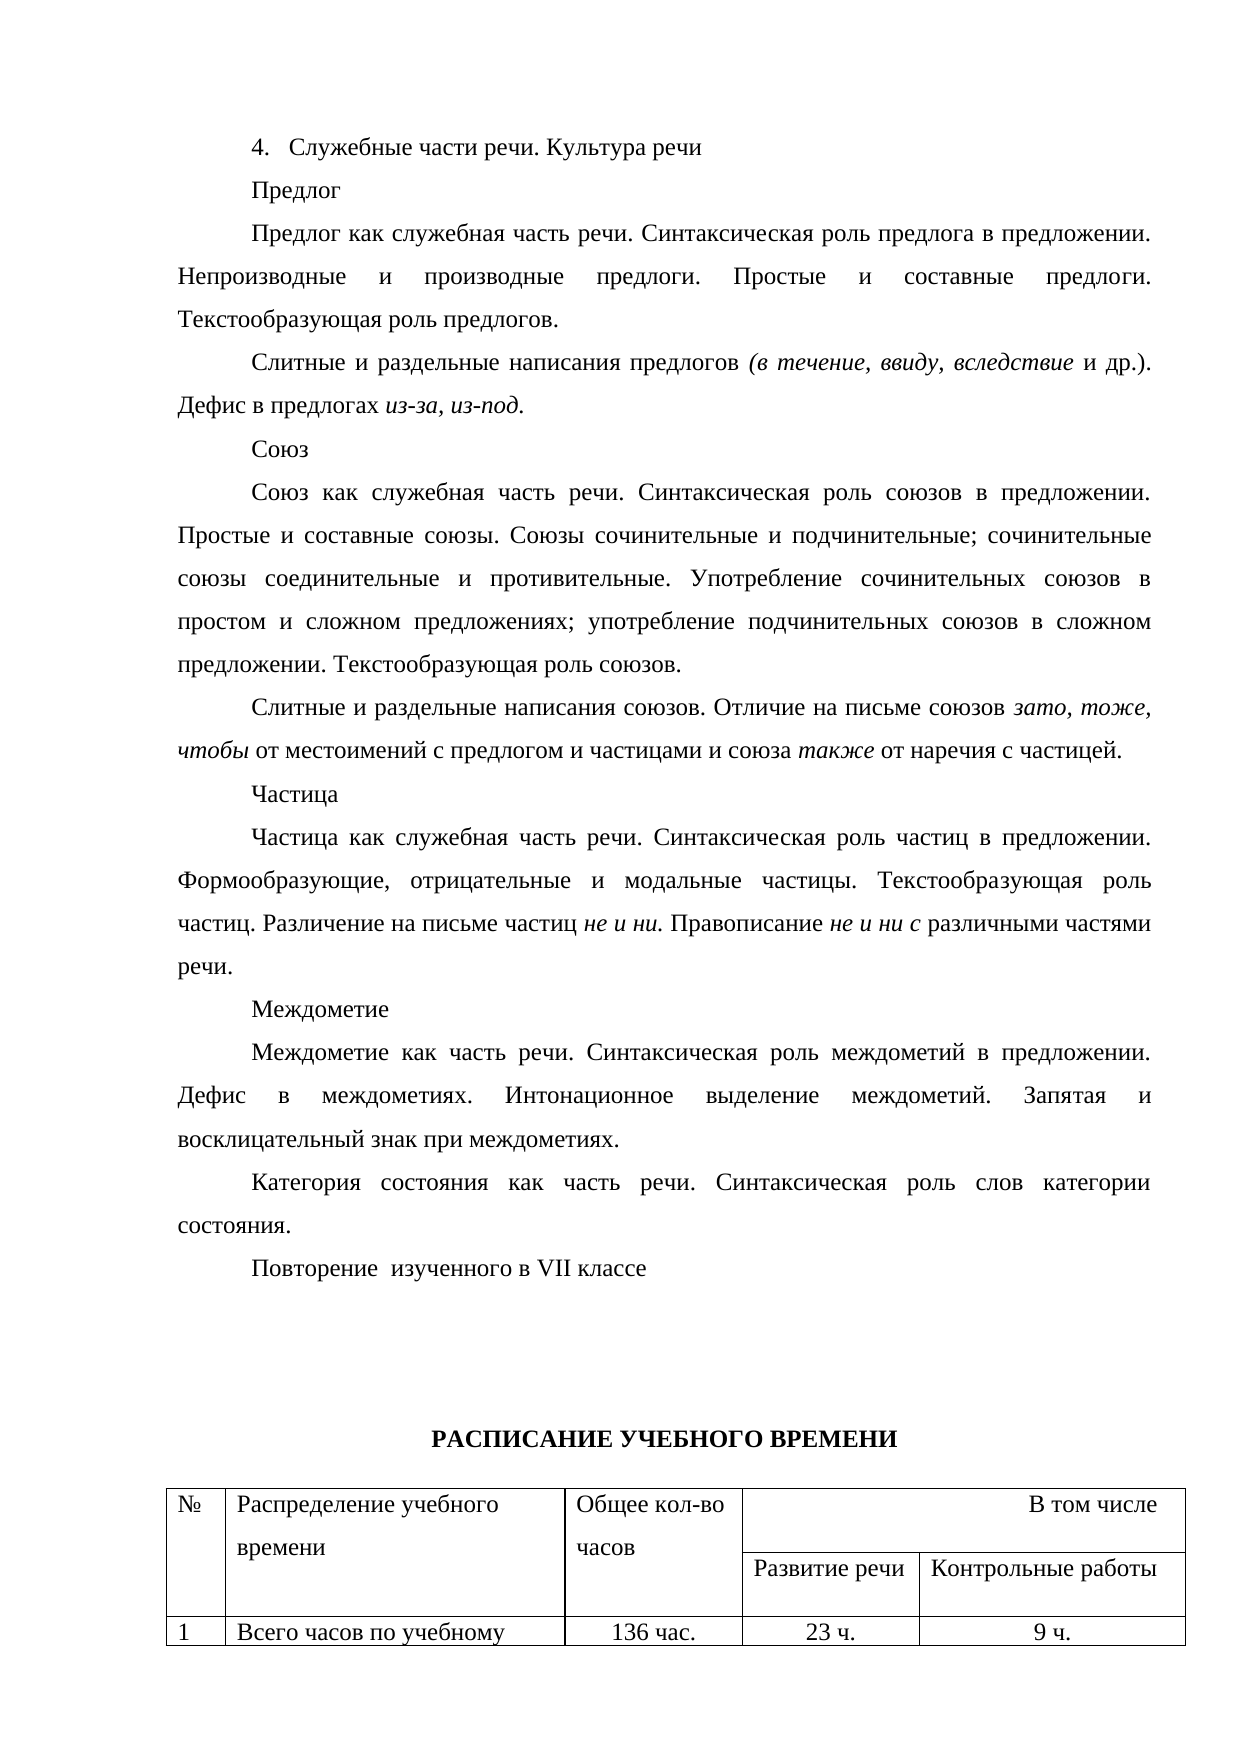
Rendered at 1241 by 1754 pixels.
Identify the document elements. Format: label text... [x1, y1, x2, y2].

text Слитные и раздельные написания предлогов (в течение, ввиду, вследствие и др.). Дефис в предлогах из-за, из-под. [177, 347, 1152, 419]
text Частица [177, 779, 1152, 807]
text Частица как служебная часть речи. Синтаксическая роль частиц в предложении. Формообразующие, отрицательные и модальные частицы. Текстообразующая роль частиц. Различение на письме частиц не и ни. Правописание не и ни с различными частями речи. [177, 822, 1152, 980]
table_cell 1 [167, 1617, 225, 1645]
text Предлог [177, 175, 1152, 204]
table_header Общее кол-во часов [566, 1489, 742, 1616]
table_cell Контрольные работы [920, 1553, 1185, 1616]
text Междометие [177, 994, 1152, 1023]
table_cell Развитие речи [743, 1553, 919, 1616]
text РАСПИСАНИЕ УЧЕБНОГО ВРЕМЕНИ [177, 1424, 1152, 1453]
text Категория состояния как часть речи. Синтаксическая роль слов категории состояния. [177, 1167, 1152, 1239]
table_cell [226, 1617, 564, 1645]
table_header № [167, 1489, 225, 1616]
text Союз как служебная часть речи. Синтаксическая роль союзов в предложении. Простые и составные союзы. Союзы сочинительные и подчинительные; сочинительные союзы соединительные и противительные. Употребление сочинительных союзов в простом и сложном предложениях; употребление подчинительных союзов в сложном предложении. Текстообразующая роль союзов. [177, 477, 1152, 678]
table_header Распределение учебного времени [226, 1489, 564, 1616]
text Союз [177, 434, 1152, 462]
text Предлог как служебная часть речи. Синтаксическая роль предлога в предложении. Непроизводные и производные предлоги. Простые и составные предлоги. Текстообразующая роль предлогов. [177, 218, 1152, 333]
text Повторение изученного в VII классе [177, 1253, 1152, 1282]
list Служебные части речи. Культура речи [251, 132, 1152, 161]
table_cell 136 час. [566, 1617, 742, 1645]
table_cell 23 ч. [743, 1617, 919, 1645]
text Междометие как часть речи. Синтаксическая роль междометий в предложении. Дефис в междометиях. Интонационное выделение междометий. Запятая и восклицательный знак при междометиях. [177, 1037, 1152, 1152]
text Слитные и раздельные написания союзов. Отличие на письме союзов зато, тоже, чтобы от местоимений с предлогом и частицами и союза также от наречия с частицей. [177, 692, 1152, 764]
table_header В том числе [743, 1489, 1185, 1552]
table_cell 9 ч. [920, 1617, 1185, 1645]
